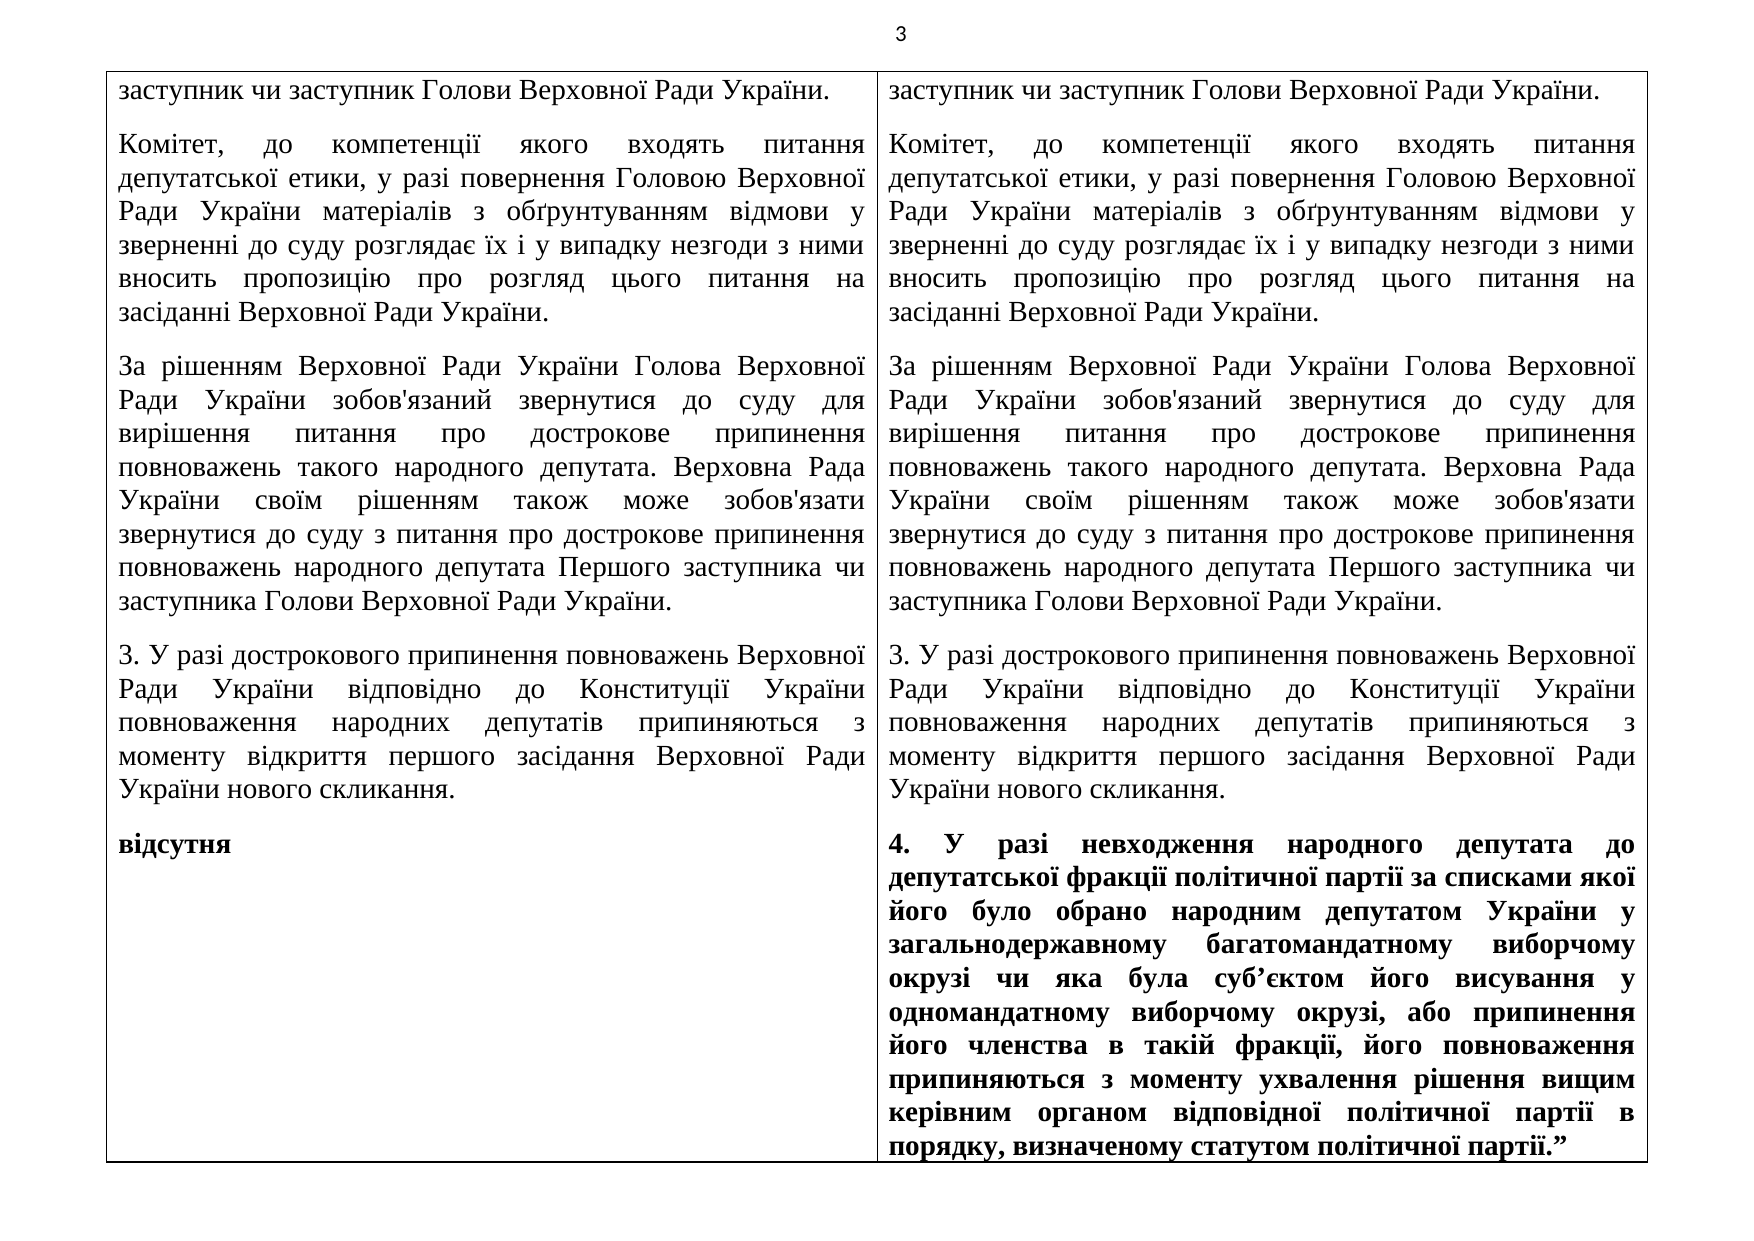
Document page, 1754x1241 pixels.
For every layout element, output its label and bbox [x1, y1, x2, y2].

table_cell [878, 72, 1647, 1161]
table_cell [107, 72, 877, 1161]
